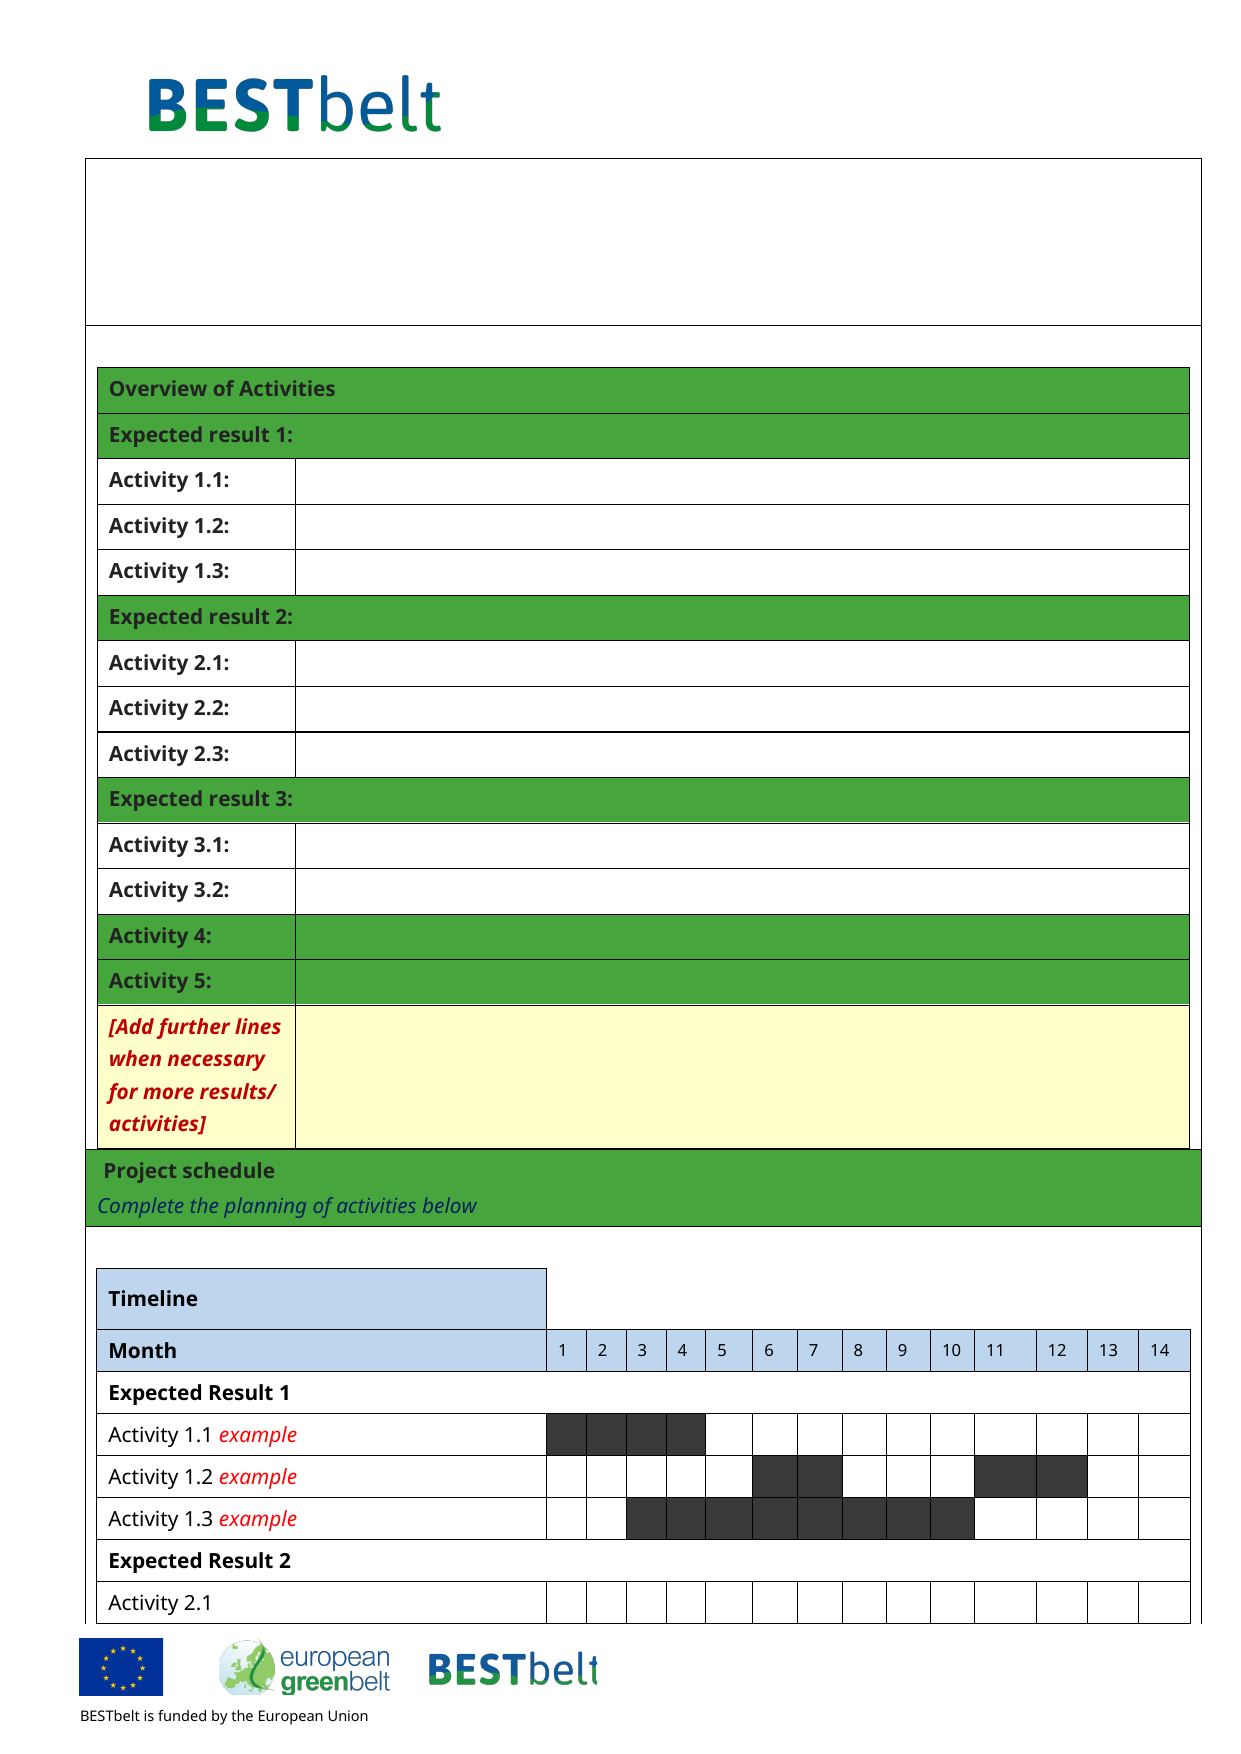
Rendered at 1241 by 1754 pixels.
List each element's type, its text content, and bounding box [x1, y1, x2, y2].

table_cell [86, 326, 1201, 1149]
picture [78, 1638, 163, 1695]
table_cell [86, 1227, 1201, 1624]
picture [218, 1638, 597, 1695]
picture [147, 73, 443, 133]
table_cell [86, 159, 1201, 325]
table_cell Project schedule Complete the planning of activities below [86, 1150, 1201, 1226]
